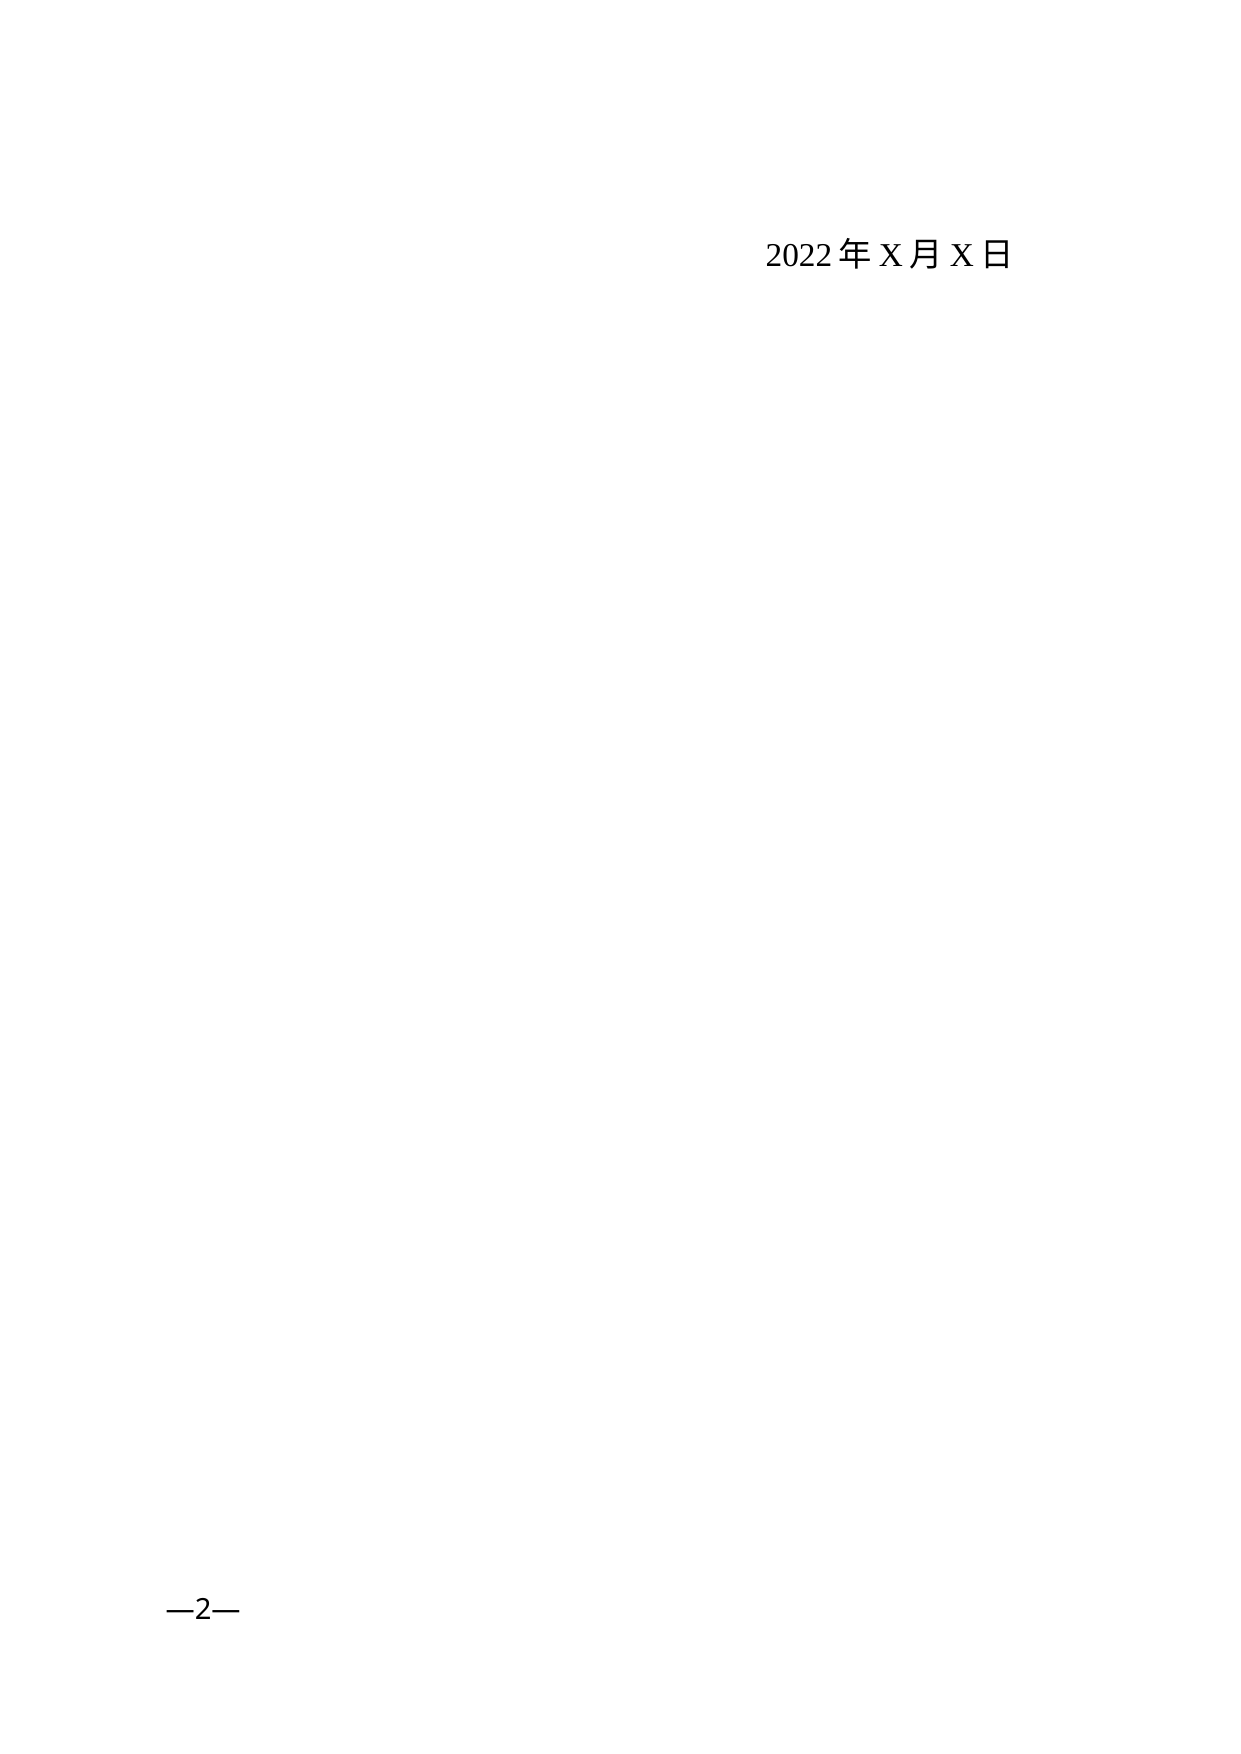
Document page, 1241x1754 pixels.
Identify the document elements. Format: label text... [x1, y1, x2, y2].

text 2022年X月X日 [165, 219, 1087, 284]
